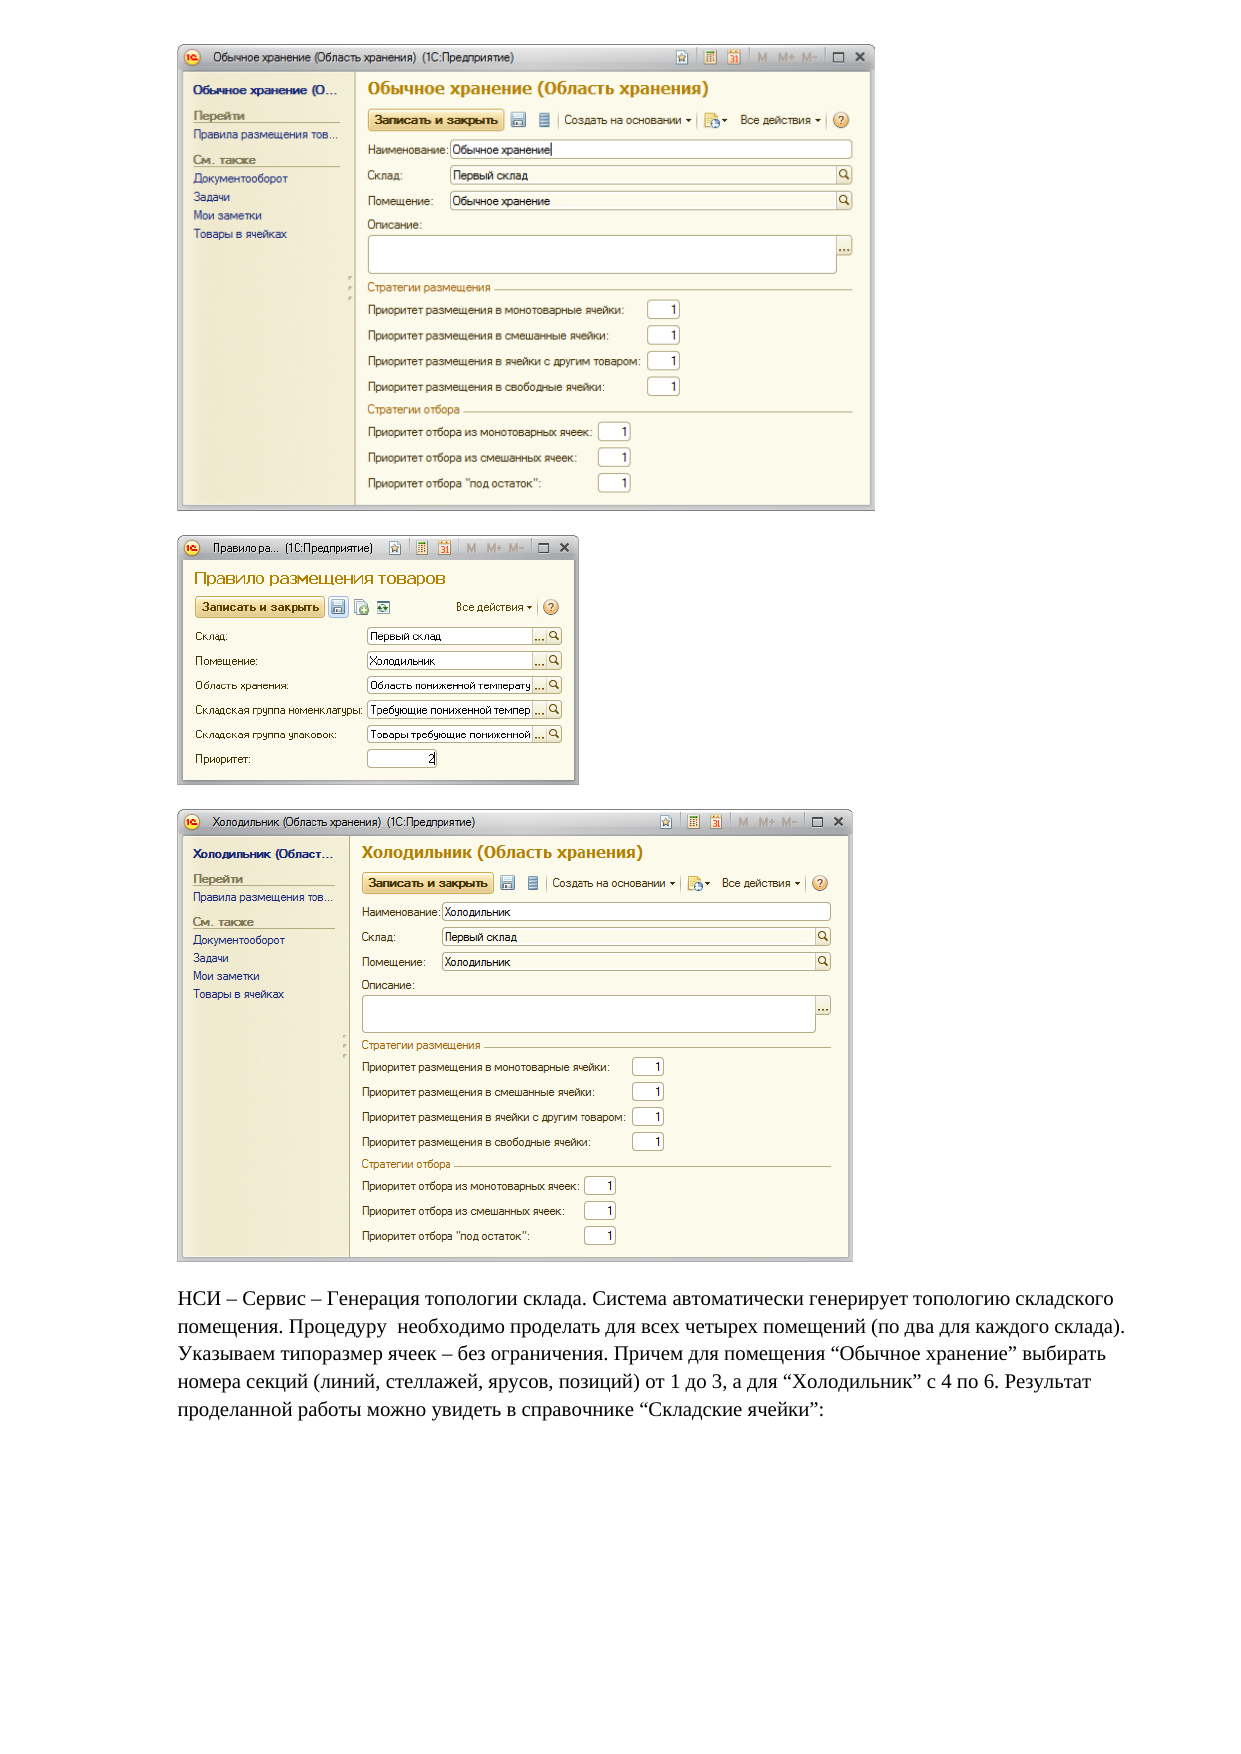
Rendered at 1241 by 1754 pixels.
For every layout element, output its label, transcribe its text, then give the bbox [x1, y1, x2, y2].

picture [177, 535, 579, 785]
picture [177, 809, 853, 1262]
picture [177, 44, 875, 511]
text НСИ – Сервис – Генерация топологии склада. Система автоматически генерирует топологию складского помещения. Процедуру необходимо проделать для всех четырех помещений (по два для каждого склада). Указываем типоразмер ячеек – без ограничения. Причем для помещения “Обычное хранение” выбирать номера секций (линий, стеллажей, ярусов, позиций) от 1 до 3, а для “Холодильник” с 4 по 6. Результат проделанной работы можно увидеть в справочнике “Складские ячейки”: [177, 1286, 1152, 1421]
